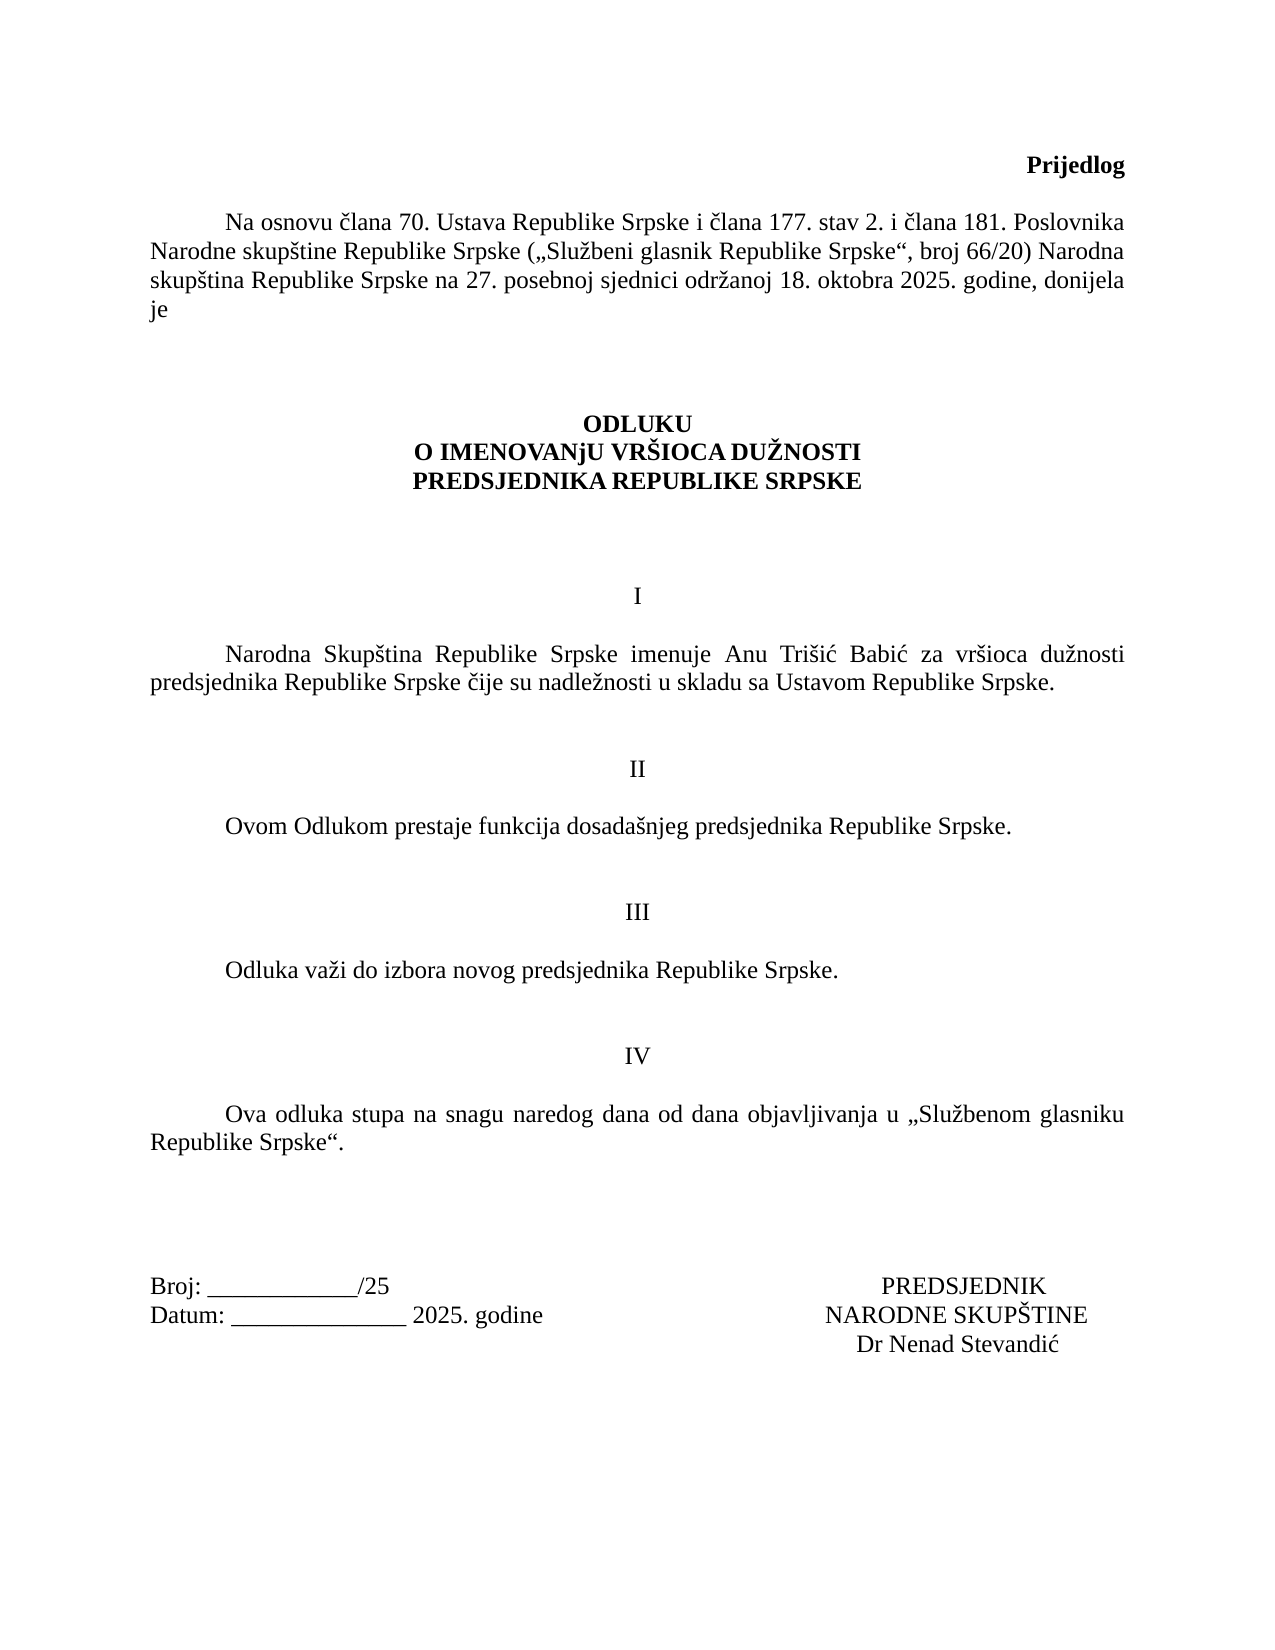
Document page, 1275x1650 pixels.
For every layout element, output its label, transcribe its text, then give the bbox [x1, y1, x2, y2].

text Dr Nenad Stevandić [750, 1329, 1125, 1357]
text O IMENOVANjU VRŠIOCA DUŽNOSTI [150, 437, 1125, 466]
text II [150, 754, 1125, 782]
text PREDSJEDNIKA REPUBLIKE SRPSKE [150, 466, 1125, 495]
text Ovom Odlukom prestaje funkcija dosadašnjeg predsjednika Republike Srpske. [150, 811, 1125, 840]
text ODLUKU [150, 409, 1125, 437]
text Narodna Skupština Republike Srpske imenuje Anu Trišić Babić za vršioca dužnosti predsjednika Republike Srpske čije su nadležnosti u skladu sa Ustavom Republike Srpske. [150, 639, 1125, 696]
text Ova odluka stupa na snagu naredog dana od dana objavljivanja u „Službenom glasniku Republike Srpske“. [150, 1099, 1125, 1156]
text Datum: ______________ 2025. godine NARODNE SKUPŠTINE [150, 1300, 1125, 1329]
text Prijedlog [150, 150, 1125, 179]
text III [150, 897, 1125, 926]
text Broj: ____________/25 PREDSJEDNIK [150, 1271, 1125, 1300]
text Na osnovu člana 70. Ustava Republike Srpske i člana 177. stav 2. i člana 181. Poslovnika Narodne skupštine Republike Srpske („Službeni glasnik Republike Srpske“, broj 66/20) Narodna skupština Republike Srpske na 27. posebnoj sjednici održanoj 18. oktobra 2025. godine, donijela je [150, 207, 1125, 322]
text I [150, 581, 1125, 610]
text IV [150, 1041, 1125, 1070]
text Odluka važi do izbora novog predsjednika Republike Srpske. [150, 955, 1125, 984]
